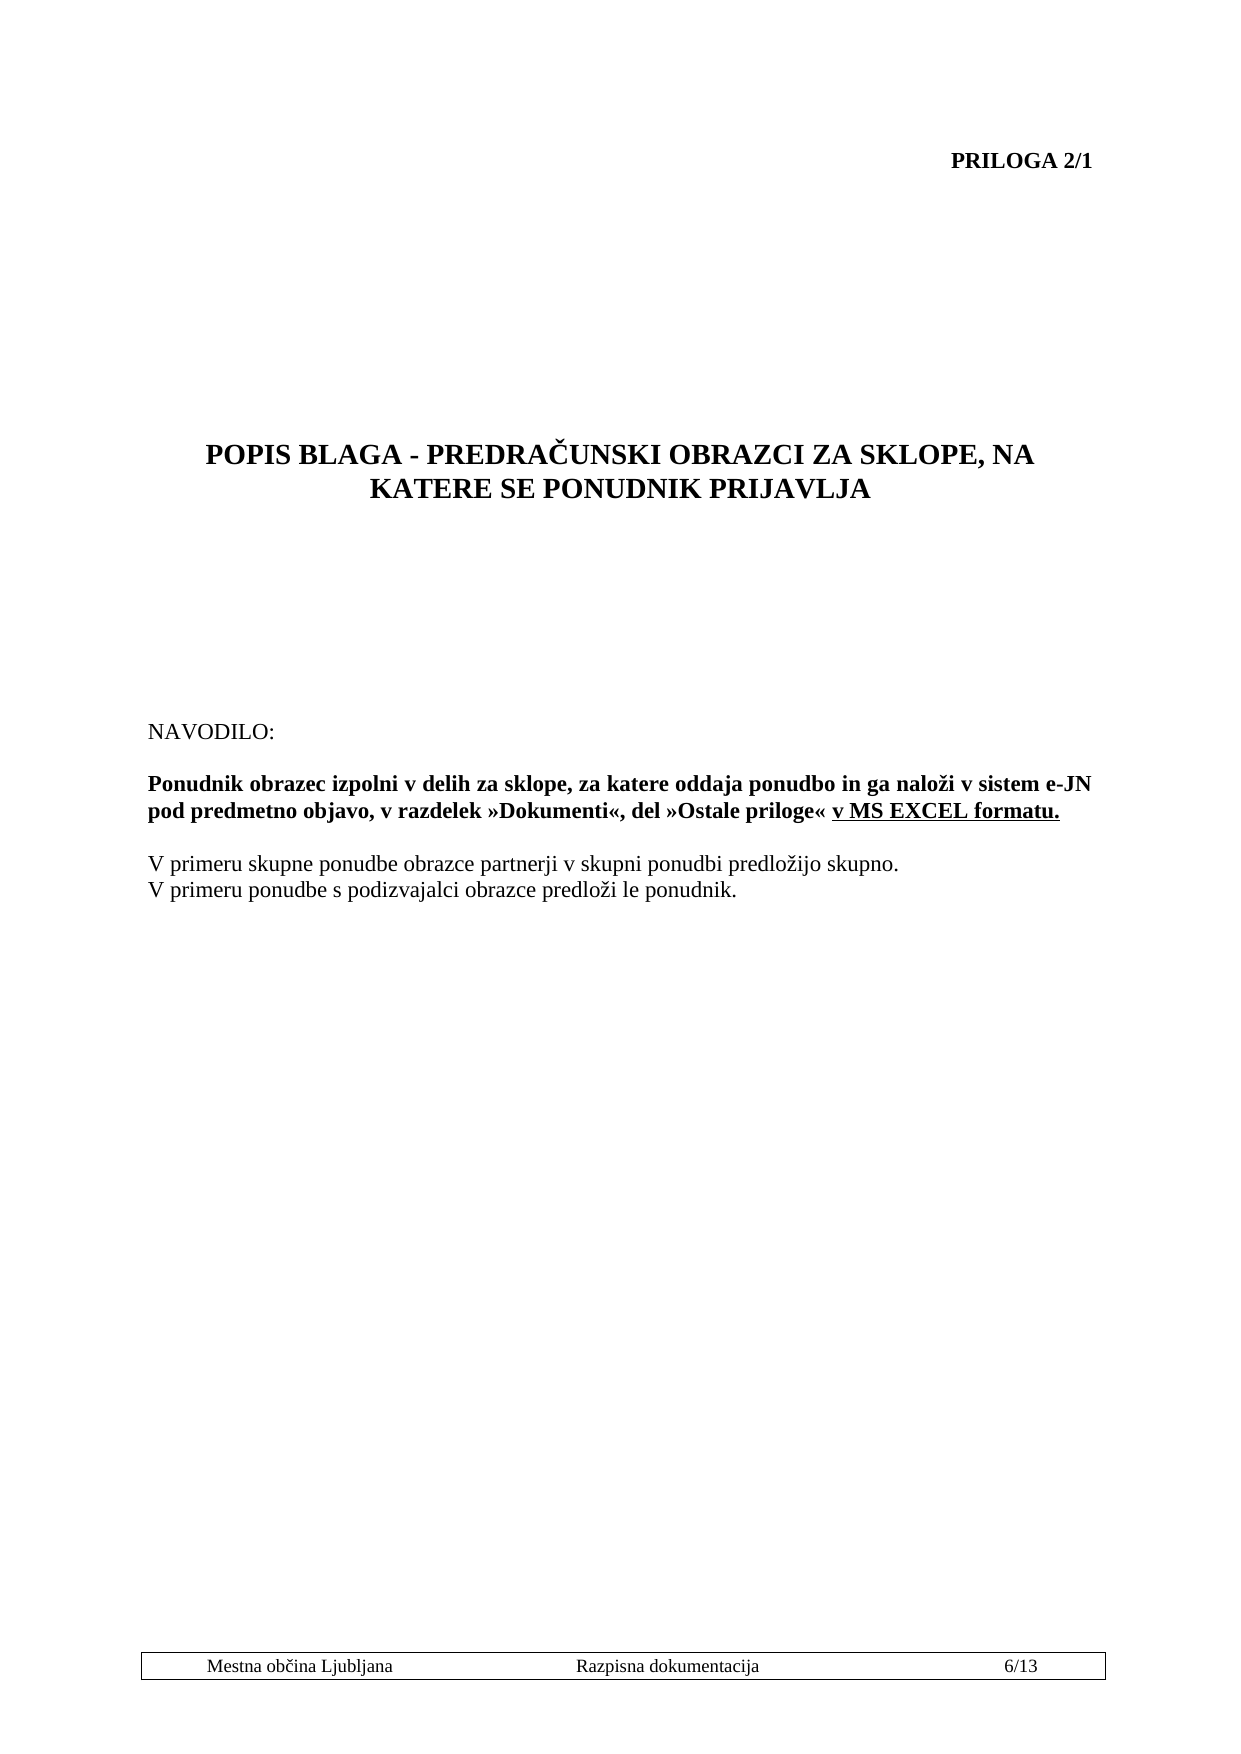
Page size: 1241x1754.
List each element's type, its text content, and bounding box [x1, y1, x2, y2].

text V primeru skupne ponudbe obrazce partnerji v skupni ponudbi predložijo skupno. [148, 849, 1093, 876]
text POPIS BLAGA - PREDRAČUNSKI OBRAZCI ZA SKLOPE, NA KATERE SE PONUDNIK PRIJAVLJA [148, 437, 1093, 504]
text PRILOGA 2/1 [148, 148, 1093, 174]
text NAVODILO: [148, 718, 1093, 744]
text V primeru ponudbe s podizvajalci obrazce predloži le ponudnik. [148, 876, 1093, 902]
text Ponudnik obrazec izpolni v delih za sklope, za katere oddaja ponudbo in ga naloži v sistem e-JN pod predmetno objavo, v razdelek »Dokumenti«, del »Ostale priloge« v MS EXCEL formatu. [148, 771, 1093, 823]
